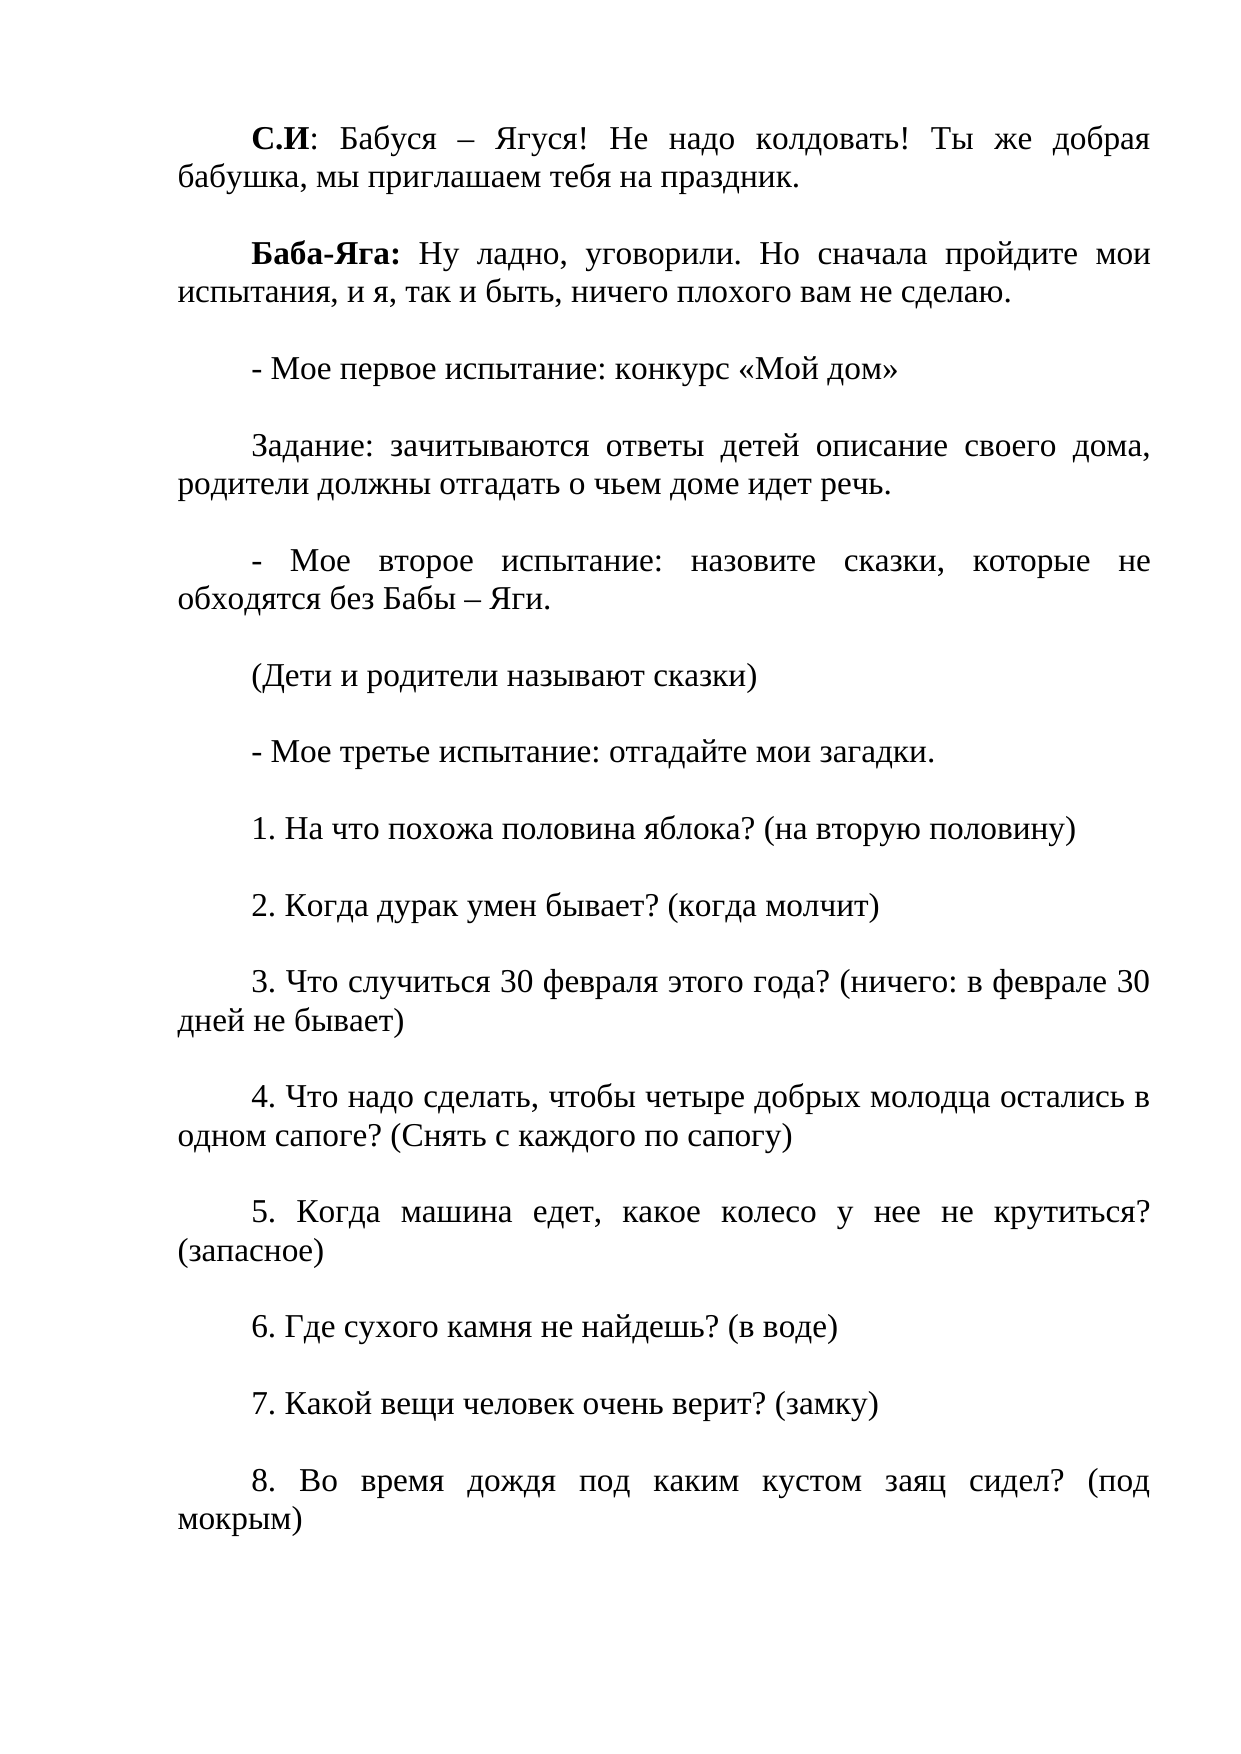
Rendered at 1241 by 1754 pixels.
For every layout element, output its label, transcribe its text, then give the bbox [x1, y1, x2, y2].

text 3. Что случиться 30 февраля этого года? (ничего: в феврале 30 дней не бывает) [177, 961, 1152, 1038]
text 4. Что надо сделать, чтобы четыре добрых молодца остались в одном сапоге? (Снять с каждого по сапогу) [177, 1076, 1152, 1153]
text 1. На что похожа половина яблока? (на вторую половину) [177, 808, 1152, 846]
text - Мое второе испытание: назовите сказки, которые не обходятся без Бабы – Яги. [177, 540, 1152, 616]
text С.И: Бабуся – Ягуся! Не надо колдовать! Ты же добрая бабушка, мы приглашаем тебя на праздник. [177, 118, 1152, 195]
text Задание: зачитываются ответы детей описание своего дома, родители должны отгадать о чьем доме идет речь. [177, 425, 1152, 501]
text Баба-Яга: Ну ладно, уговорили. Но сначала пройдите мои испытания, и я, так и быть, ничего плохого вам не сделаю. [177, 233, 1152, 310]
text - Мое третье испытание: отгадайте мои загадки. [177, 731, 1152, 770]
text - Мое первое испытание: конкурс «Мой дом» [177, 348, 1152, 386]
text 7. Какой вещи человек очень верит? (замку) [177, 1383, 1152, 1421]
text 6. Где сухого камня не найдешь? (в воде) [177, 1306, 1152, 1345]
text 2. Когда дурак умен бывает? (когда молчит) [177, 885, 1152, 923]
text 8. Во время дождя под каким кустом заяц сидел? (под мокрым) [177, 1460, 1152, 1536]
text 5. Когда машина едет, какое колесо у нее не крутиться? (запасное) [177, 1191, 1152, 1268]
text (Дети и родители называют сказки) [177, 655, 1152, 693]
